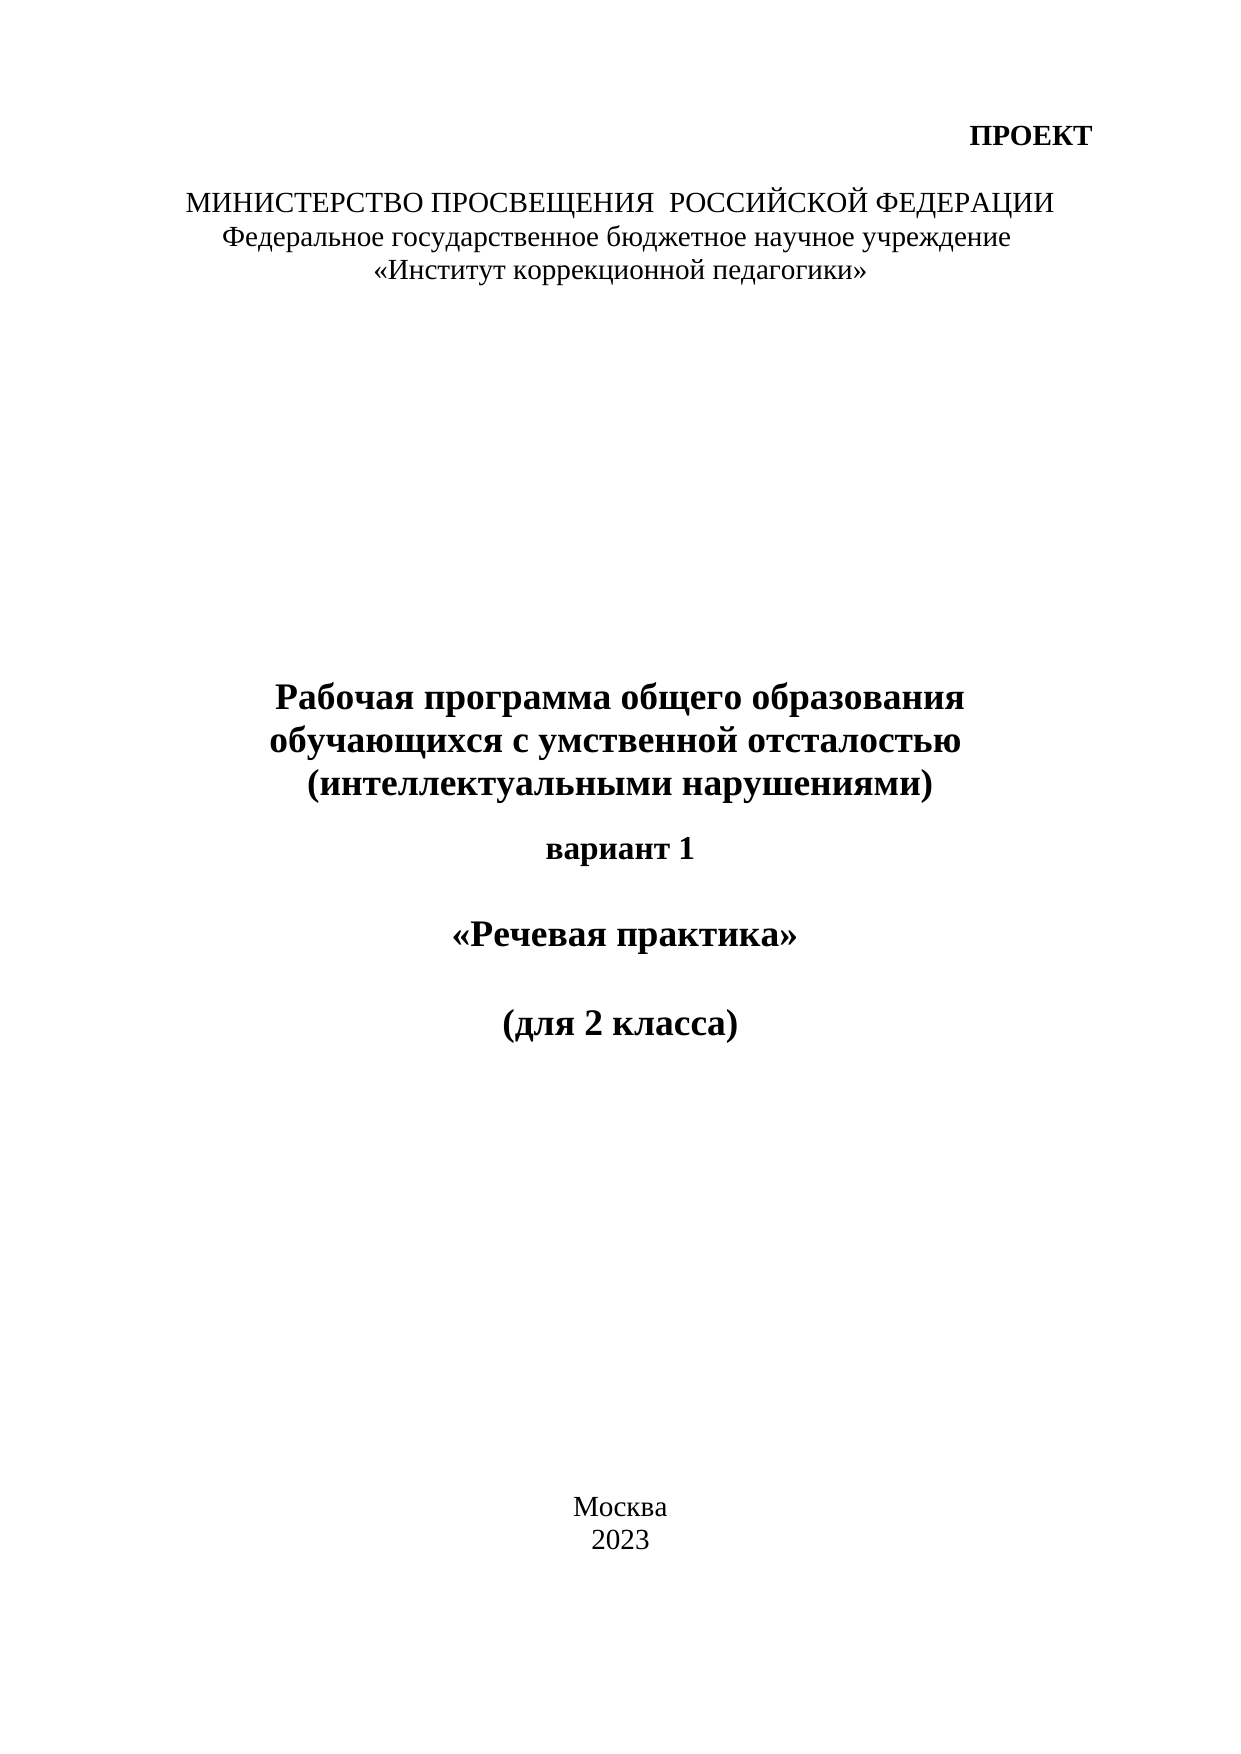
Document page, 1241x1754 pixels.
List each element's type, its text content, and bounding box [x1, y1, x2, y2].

text вариант 1 [148, 829, 1092, 867]
text (для 2 класса) [148, 1001, 1092, 1044]
text Рабочая программа общего образования обучающихся с умственной отсталостью (интеллектуальными нарушениями) [148, 674, 1092, 804]
text Москва 2023 [148, 1489, 1092, 1556]
text МИНИСТЕРСТВО ПРОСВЕЩЕНИЯ РОССИЙСКОЙ ФЕДЕРАЦИИ [148, 185, 1092, 219]
text ПРОЕКТ [148, 118, 1092, 152]
text «Речевая практика» [148, 911, 1092, 954]
text Федеральное государственное бюджетное научное учреждение «Институт коррекционной педагогики» [148, 219, 1092, 286]
